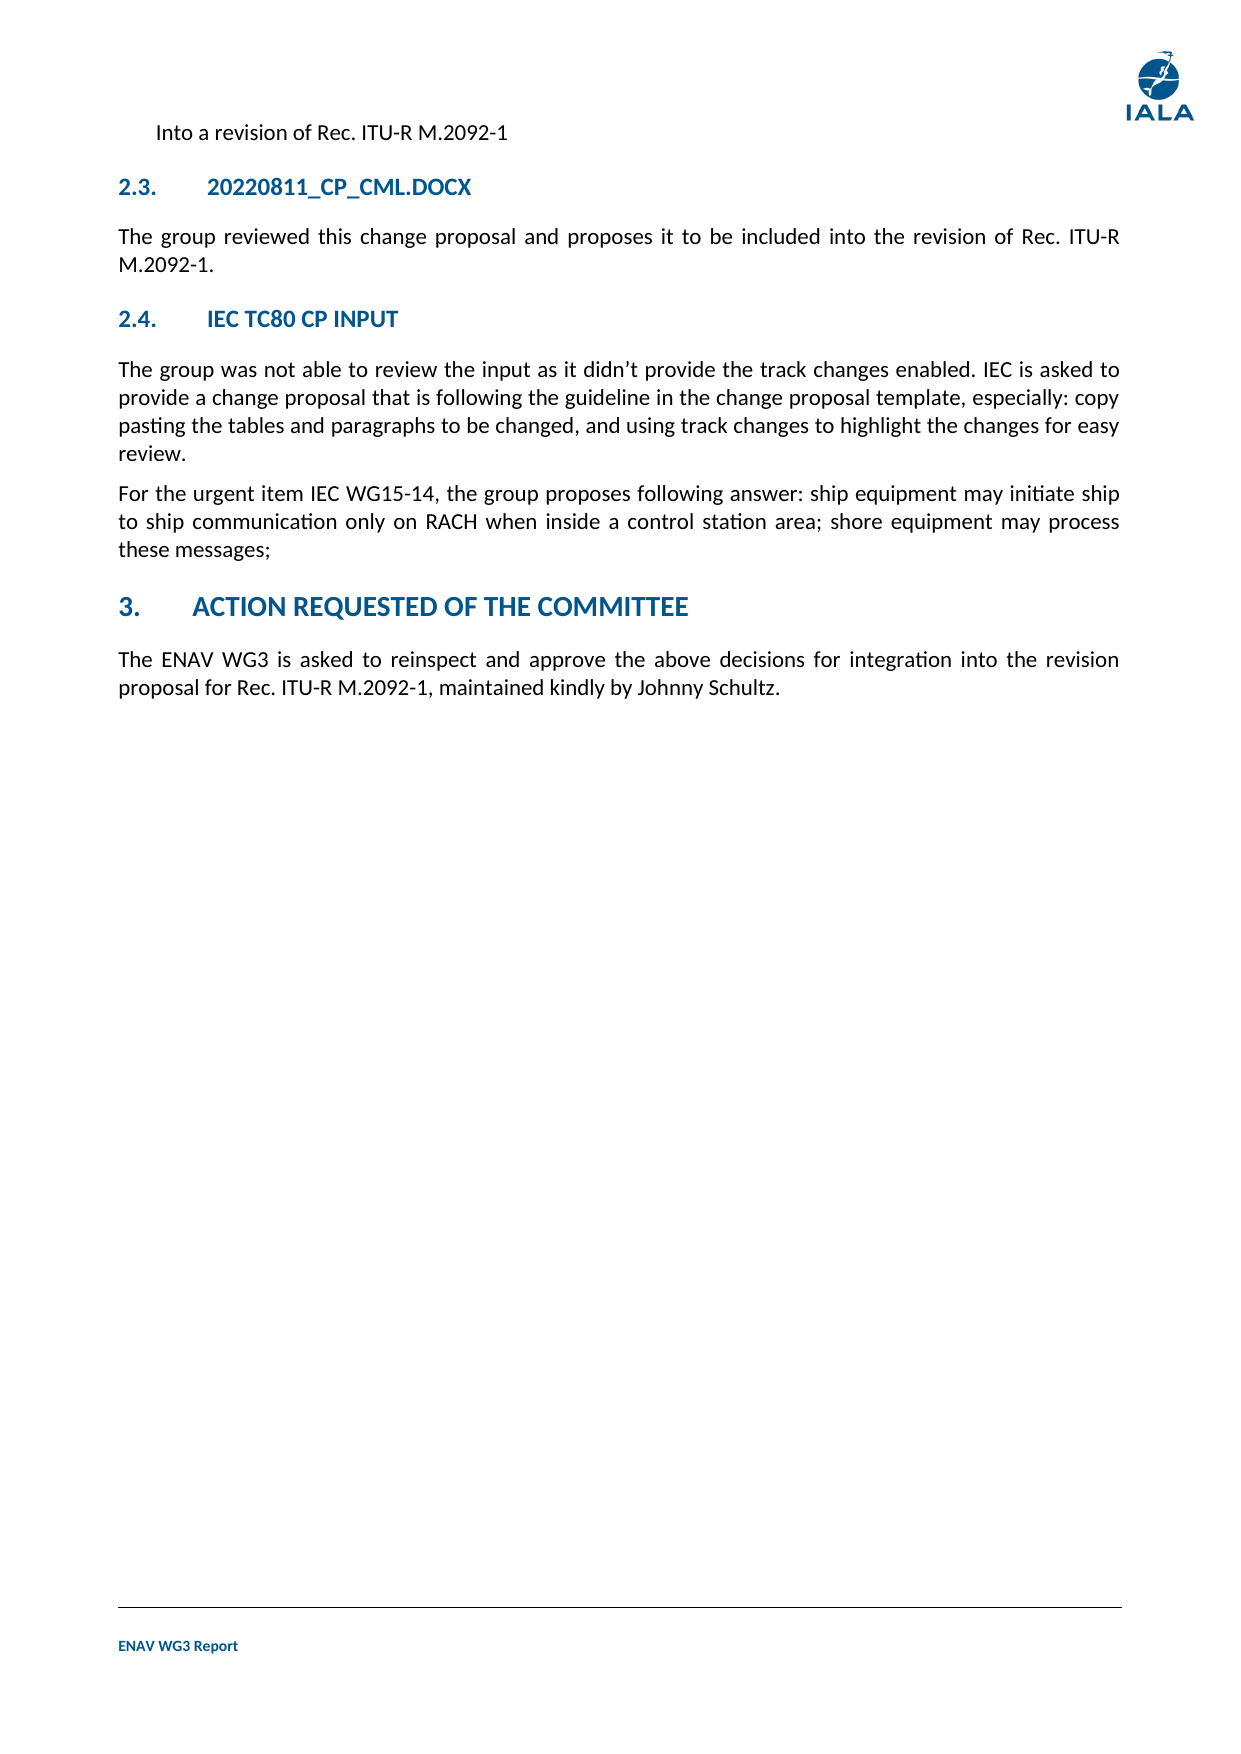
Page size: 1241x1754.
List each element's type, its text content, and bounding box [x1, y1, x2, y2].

text The group was not able to review the input as it didn’t provide the track changes enabled. IEC is asked to provide a change proposal that is following the guideline in the change proposal template, especially: copy pasting the tables and paragraphs to be changed, and using track changes to highlight the changes for easy review. [118, 355, 1122, 467]
text Into a revision of Rec. ITU-R M.2092-1 [156, 118, 1122, 146]
text The group reviewed this change proposal and proposes it to be included into the revision of Rec. ITU-R M.2092-1. [118, 222, 1122, 278]
text For the urgent item IEC WG15-14, the group proposes following answer: ship equipment may initiate ship to ship communication only on RACH when inside a control station area; shore equipment may process these messages; [118, 479, 1122, 563]
picture [1111, 43, 1206, 136]
text The ENAV WG3 is asked to reinspect and approve the above decisions for integration into the revision proposal for Rec. ITU-R M.2092-1, maintained kindly by Johnny Schultz. [118, 645, 1122, 701]
subtitle Action requested of the Committee [118, 588, 1122, 624]
subtitle 20220811_CP_CML.docx [118, 171, 1122, 202]
subtitle IEC TC80 CP input [118, 303, 1122, 334]
